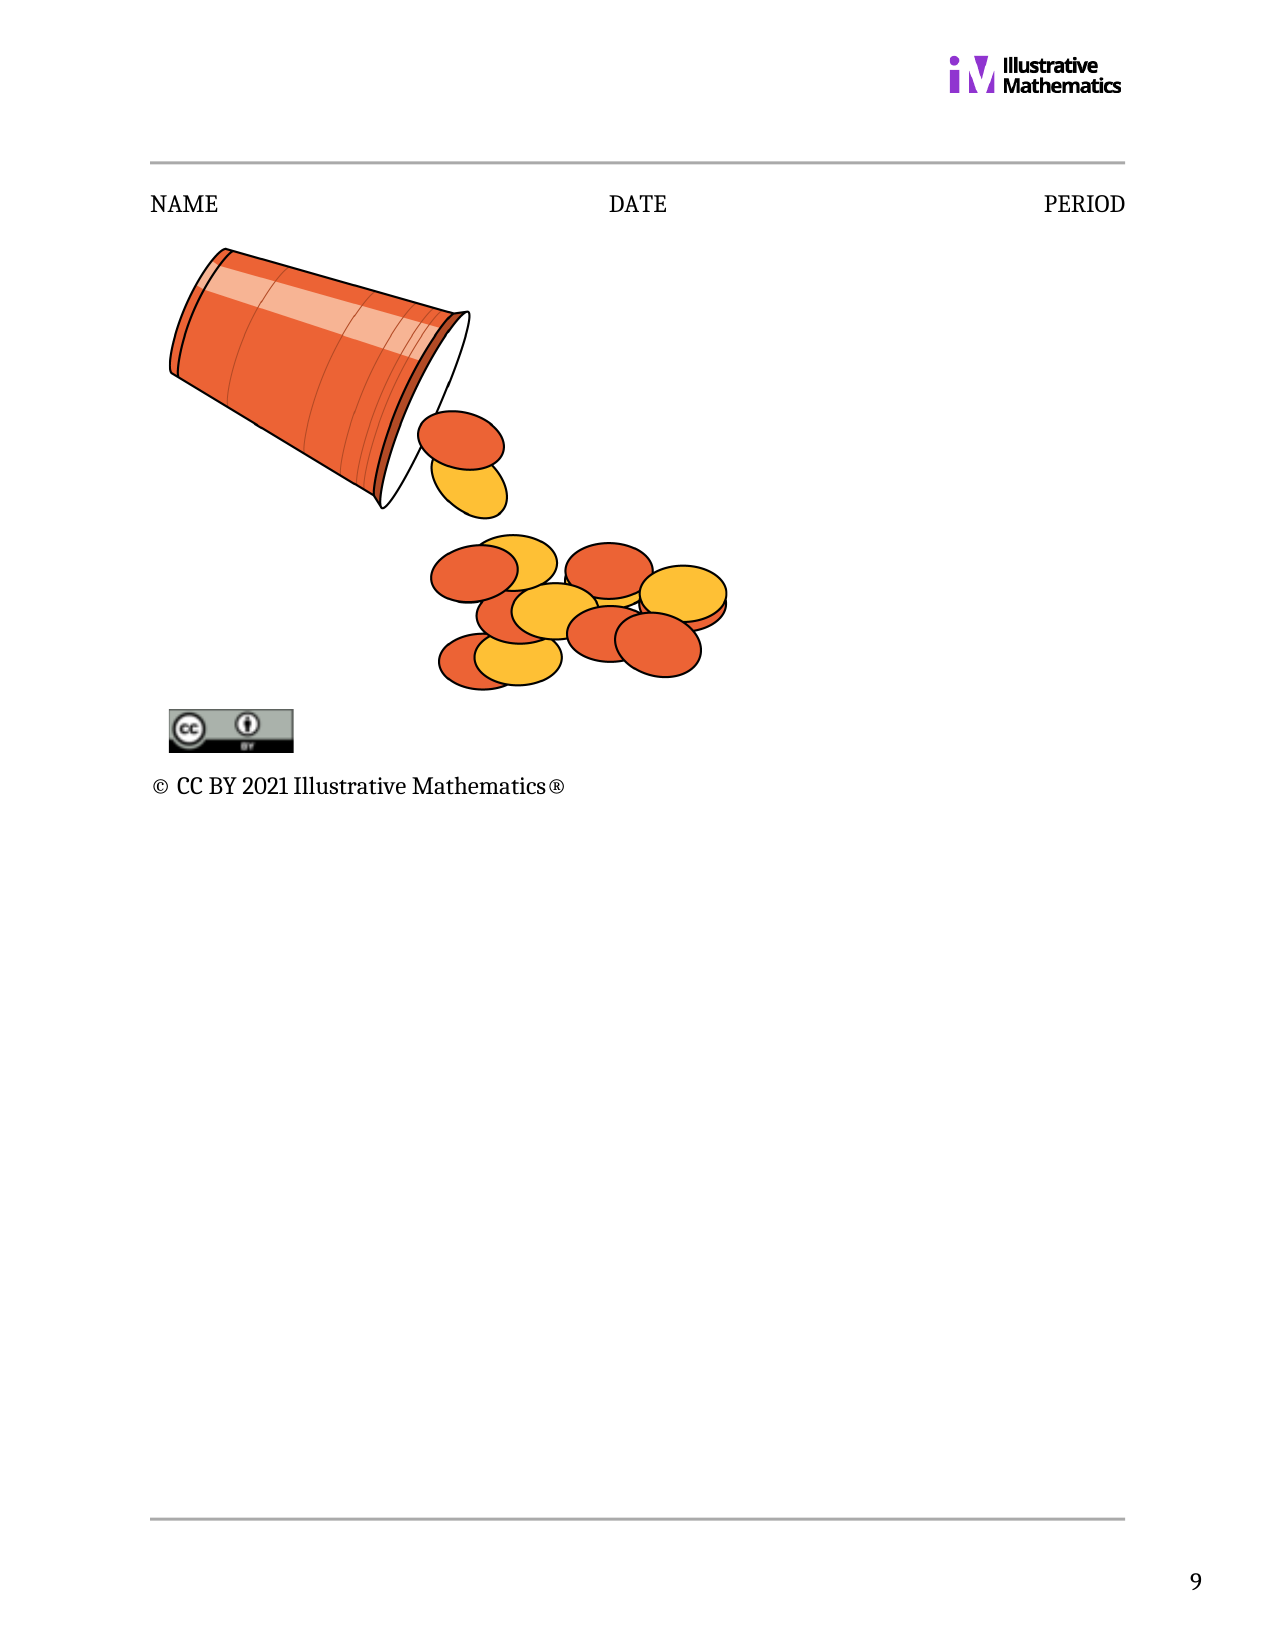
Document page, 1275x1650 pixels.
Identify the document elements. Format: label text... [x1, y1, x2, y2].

picture [168, 247, 728, 691]
picture [168, 709, 294, 753]
picture [949, 55, 1121, 93]
text © CC BY 2021 Illustrative Mathematics® [150, 772, 1125, 801]
